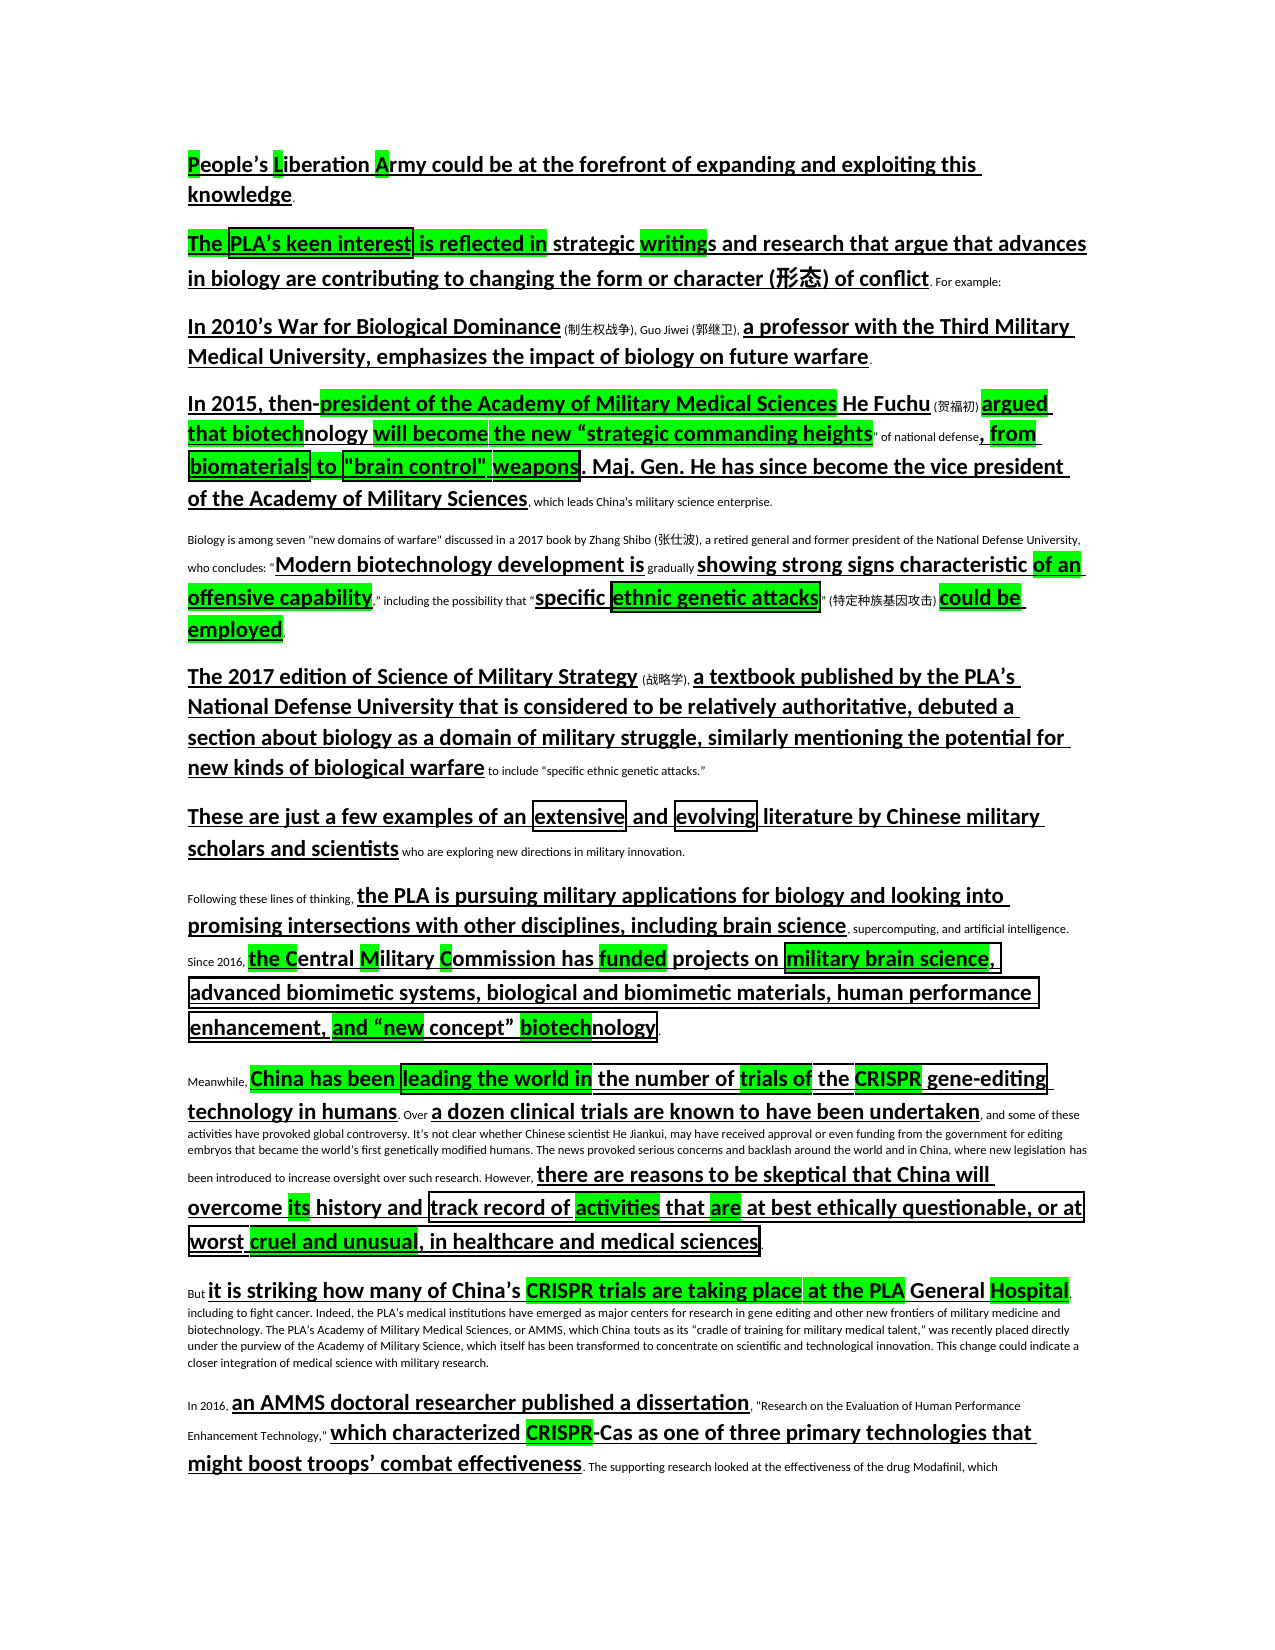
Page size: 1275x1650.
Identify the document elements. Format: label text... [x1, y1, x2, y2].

text These are just a few examples of an extensive and evolving literature by Chinese military scholars and scientists who are exploring new directions in military innovation. [187, 800, 1087, 862]
text But it is striking how many of China’s CRISPR trials are taking place at the PLA General Hospital, including to fight cancer. Indeed, the PLA’s medical institutions have emerged as major centers for research in gene editing and other new frontiers of military medicine and biotechnology. The PLA’s Academy of Military Medical Sciences, or AMMS, which China touts as its “cradle of training for military medical talent,” was recently placed directly under the purview of the Academy of Military Science, which itself has been transformed to concentrate on scientific and technological innovation. This change could indicate a closer integration of medical science with military research. [187, 1277, 1087, 1370]
text The PLA’s keen interest is reflected in strategic writings and research that argue that advances in biology are contributing to changing the form or character (形态) of conflict. For example: [414, 227, 1087, 253]
text In 2015, then-president of the Academy of Military Medical Sciences He Fuchu (贺福初) argued that biotechnology will become the new “strategic commanding heights” of national defense, from biomaterials to "brain control" weapons. Maj. Gen. He has since become the vice president of the Academy of Military Sciences, which leads China’s military science enterprise. [187, 389, 1087, 512]
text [187, 1388, 1087, 1477]
text The 2017 edition of Science of Military Strategy (战略学), a textbook published by the PLA’s National Defense University that is considered to be relatively authoritative, debuted a section about biology as a domain of military struggle, similarly mentioning the potential for new kinds of biological warfare to include “specific ethnic genetic attacks.” [187, 662, 1087, 781]
text In 2010’s War for Biological Dominance (制生权战争), Guo Jiwei (郭继卫), a professor with the Third Military Medical University, emphasizes the impact of biology on future warfare. [187, 312, 1087, 370]
text The PLA’s keen interest is reflected in strategic writings and research that argue that advances in biology are contributing to changing the form or character (形态) of conflict. For example: [187, 254, 1087, 293]
text Following these lines of thinking, the PLA is pursuing military applications for biology and looking into promising intersections with other disciplines, including brain science, supercomputing, and artificial intelligence. Since 2016, the Central Military Commission has funded projects on military brain science, advanced biomimetic systems, biological and biomimetic materials, human performance enhancement, and “new concept” biotechnology. [187, 881, 1087, 1043]
text Biology is among seven "new domains of warfare" discussed in a 2017 book by Zhang Shibo (张仕波), a retired general and former president of the National Defense University, who concludes: “Modern biotechnology development is gradually showing strong signs characteristic of an offensive capability,” including the possibility that “specific ethnic genetic attacks” (特定种族基因攻击) could be employed. [187, 531, 1087, 643]
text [187, 150, 1087, 208]
text Meanwhile, China has been leading the world in the number of trials of the CRISPR gene-editing technology in humans. Over a dozen clinical trials are known to have been undertaken, and some of these activities have provoked global controversy. It’s not clear whether Chinese scientist He Jiankui, may have received approval or even funding from the government for editing embryos that became the world’s first genetically modified humans. The news provoked serious concerns and backlash around the world and in China, where new legislation has been introduced to increase oversight over such research. However, there are reasons to be skeptical that China will overcome its history and track record of activities that are at best ethically questionable, or at worst cruel and unusual, in healthcare and medical sciences. [187, 1062, 1087, 1257]
